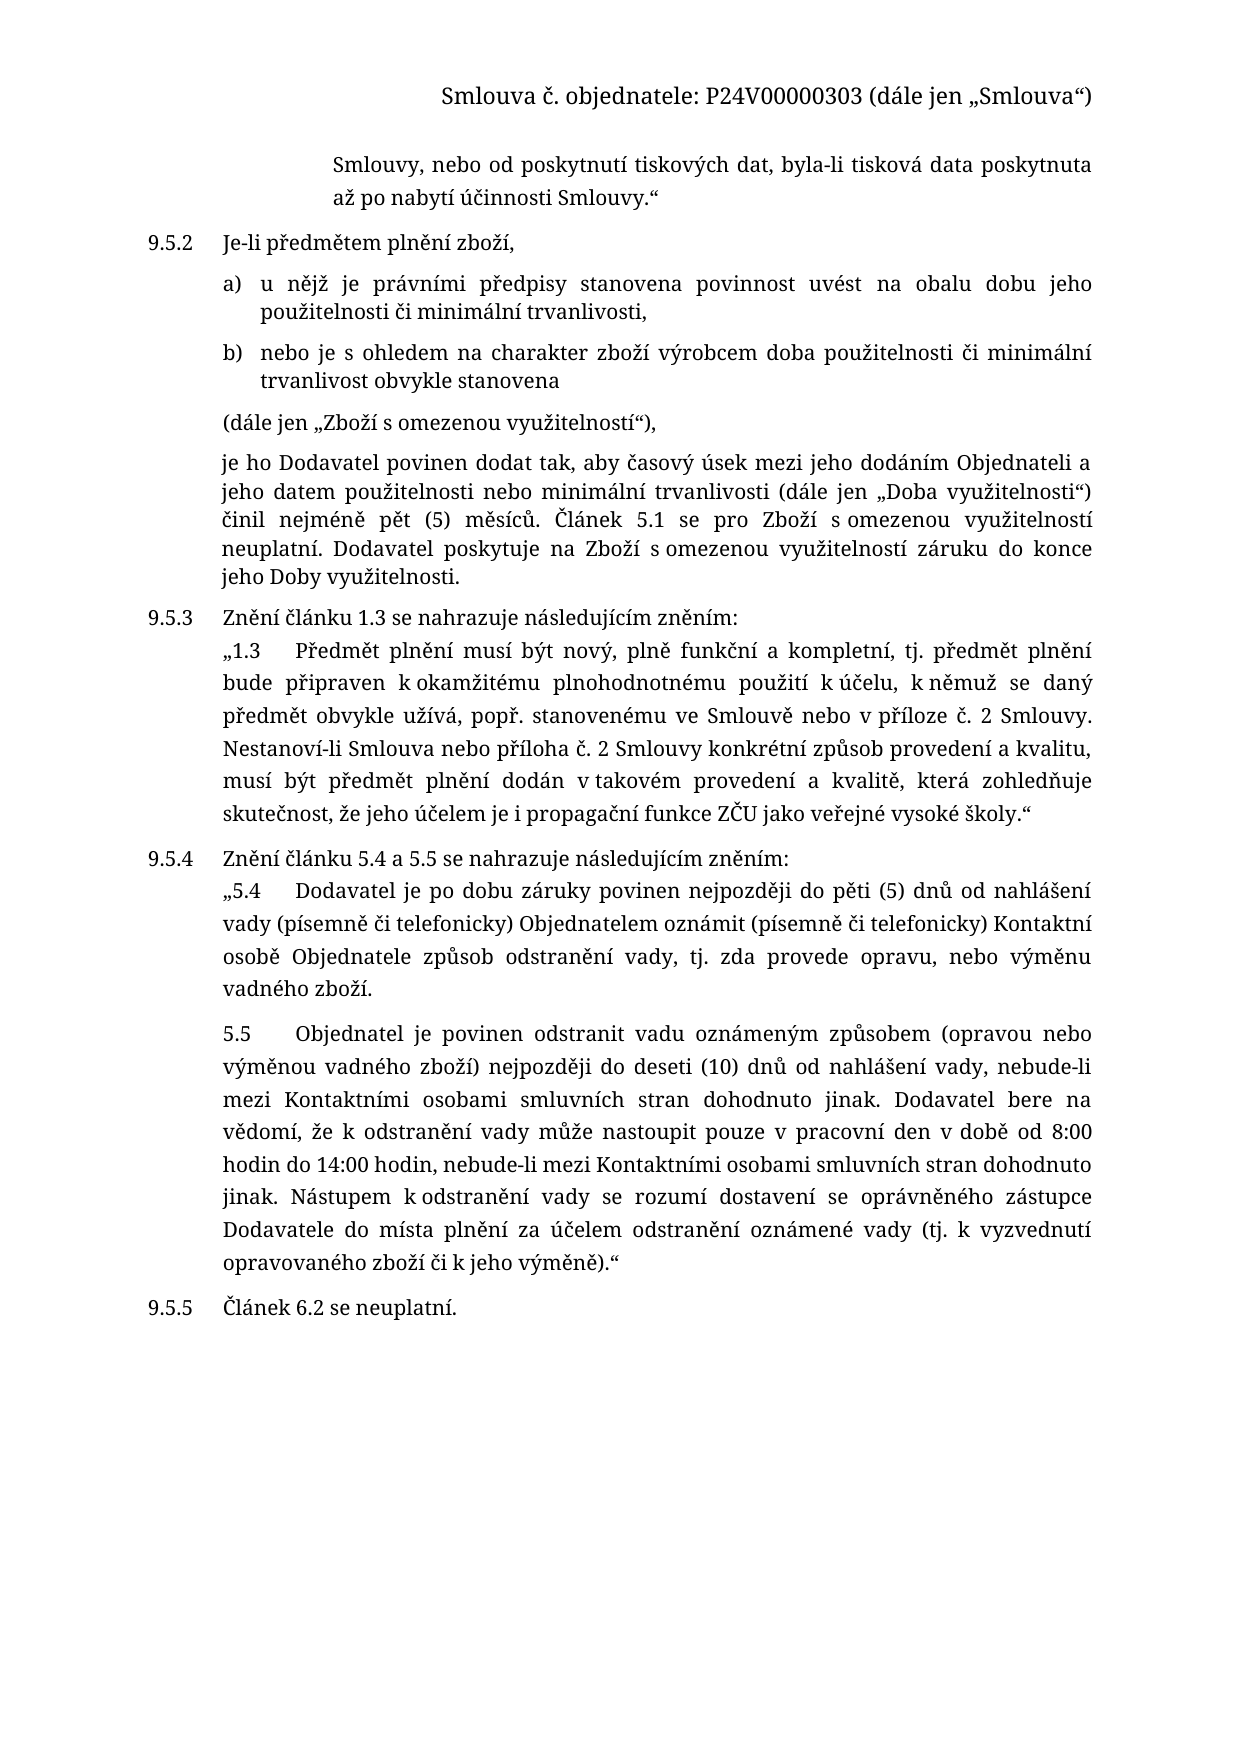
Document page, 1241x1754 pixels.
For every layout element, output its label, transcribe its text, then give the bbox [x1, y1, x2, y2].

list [295, 150, 1093, 211]
list nebo je s ohledem na charakter zboží výrobcem doba použitelnosti či minimální trvanlivost obvykle stanovena [223, 338, 1093, 395]
list Znění článku 1.3 se nahrazuje následujícím zněním: [148, 603, 1093, 632]
text je ho Dodavatel povinen dodat tak, aby časový úsek mezi jeho dodáním Objednateli a jeho datem použitelnosti nebo minimální trvanlivosti (dále jen „Doba využitelnosti“) činil nejméně pět (5) měsíců. Článek 5.1 se pro Zboží s omezenou využitelností neuplatní. Dodavatel poskytuje na Zboží s omezenou využitelností záruku do konce jeho Doby využitelnosti. [221, 448, 1093, 591]
list Článek 6.2 se neuplatní. [148, 1293, 1093, 1321]
list Znění článku 5.4 a 5.5 se nahrazuje následujícím zněním: [148, 844, 1093, 872]
list „5.4 Dodavatel je po dobu záruky povinen nejpozději do pěti (5) dnů od nahlášení vady (písemně či telefonicky) Objednatelem oznámit (písemně či telefonicky) Kontaktní osobě Objednatele způsob odstranění vady, tj. zda provede opravu, nebo výměnu vadného zboží. [223, 877, 1093, 1003]
list Je-li předmětem plnění zboží, [148, 228, 1093, 256]
text (dále jen „Zboží s omezenou využitelností“), [223, 408, 1093, 436]
list u nějž je právními předpisy stanovena povinnost uvést na obalu dobu jeho použitelnosti či minimální trvanlivosti, [223, 269, 1093, 326]
list 5.5 Objednatel je povinen odstranit vadu oznámeným způsobem (opravou nebo výměnou vadného zboží) nejpozději do deseti (10) dnů od nahlášení vady, nebude-li mezi Kontaktními osobami smluvních stran dohodnuto jinak. Dodavatel bere na vědomí, že k odstranění vady může nastoupit pouze v pracovní den v době od 8:00 hodin do 14:00 hodin, nebude-li mezi Kontaktními osobami smluvních stran dohodnuto jinak. Nástupem k odstranění vady se rozumí dostavení se oprávněného zástupce Dodavatele do místa plnění za účelem odstranění oznámené vady (tj. k vyzvednutí opravovaného zboží či k jeho výměně).“ [223, 1019, 1093, 1276]
list „1.3 Předmět plnění musí být nový, plně funkční a kompletní, tj. předmět plnění bude připraven k okamžitému plnohodnotnému použití k účelu, k němuž se daný předmět obvykle užívá, popř. stanovenému ve Smlouvě nebo v příloze č. 2 Smlouvy. Nestanoví-li Smlouva nebo příloha č. 2 Smlouvy konkrétní způsob provedení a kvalitu, musí být předmět plnění dodán v takovém provedení a kvalitě, která zohledňuje skutečnost, že jeho účelem je i propagační funkce ZČU jako veřejné vysoké školy.“ [223, 636, 1093, 827]
